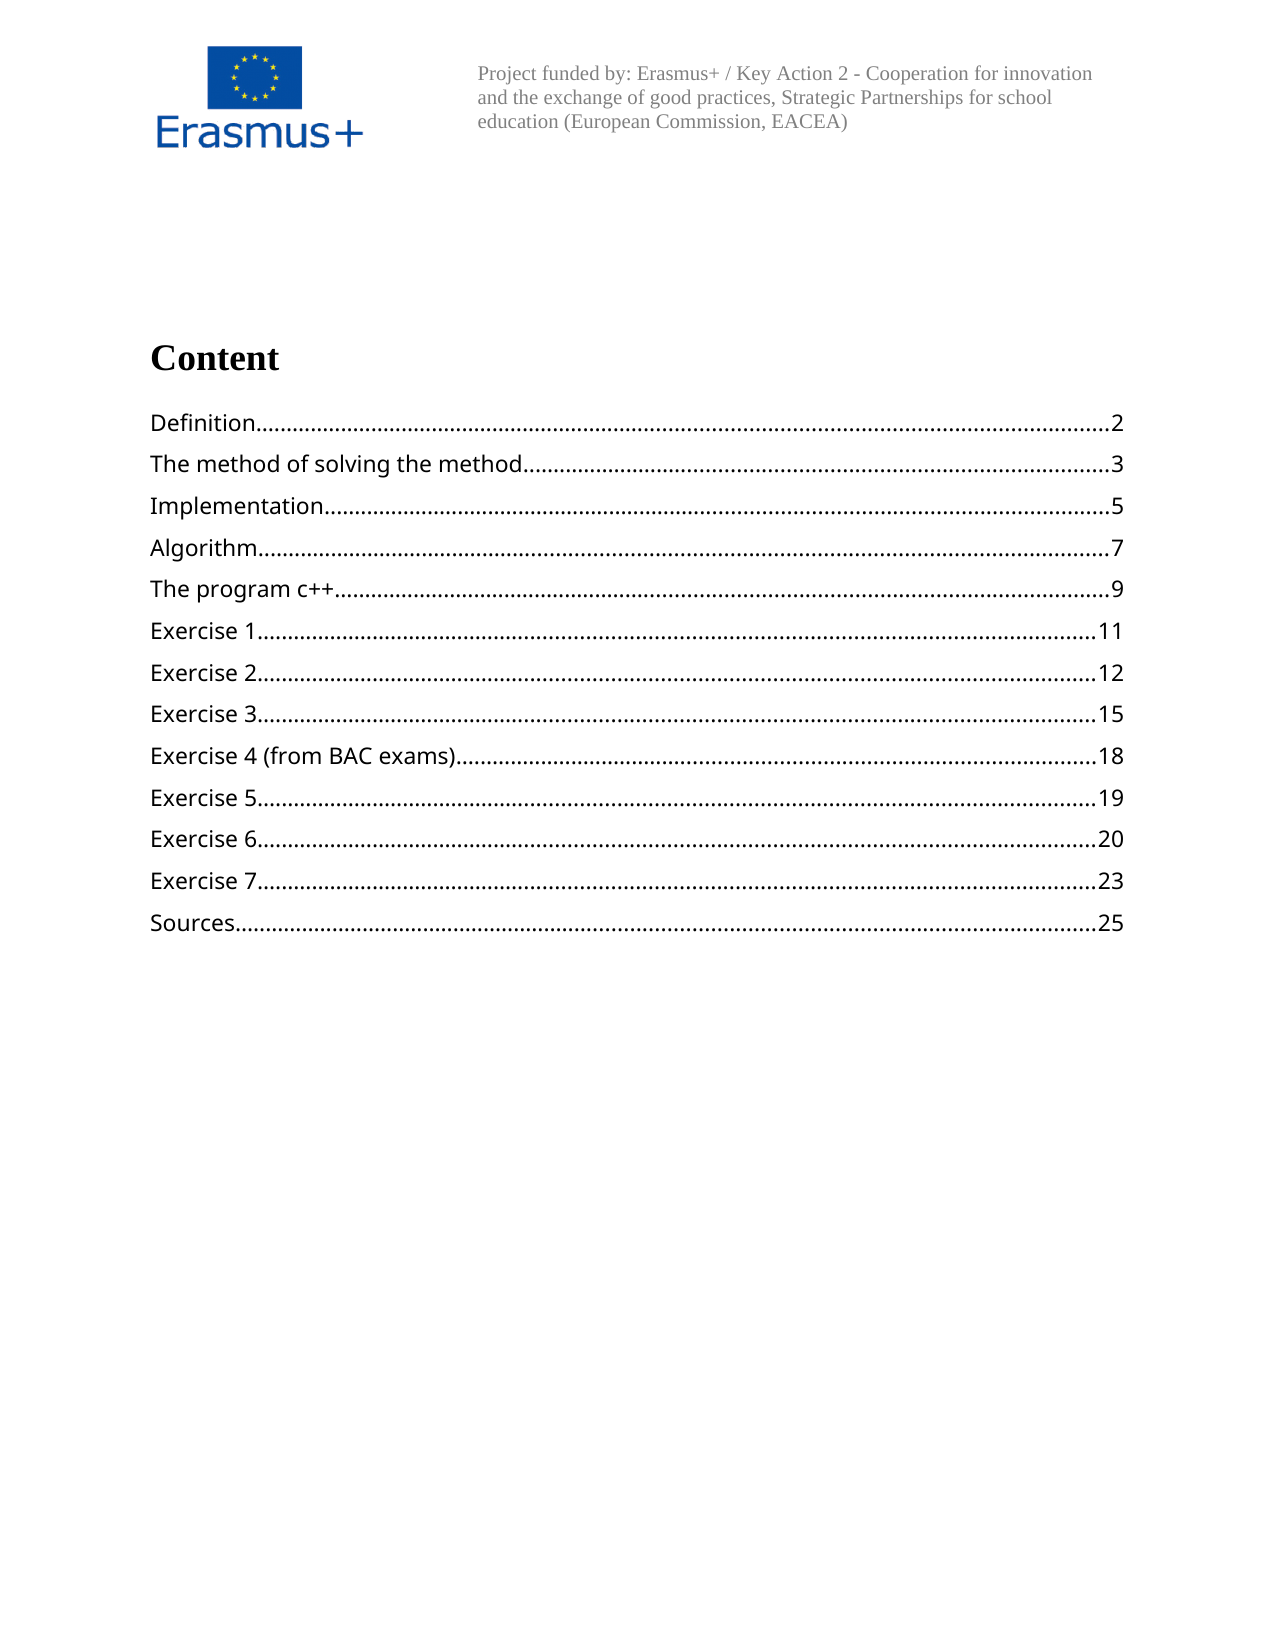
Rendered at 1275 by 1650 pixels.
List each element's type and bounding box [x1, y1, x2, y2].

picture [150, 28, 366, 150]
